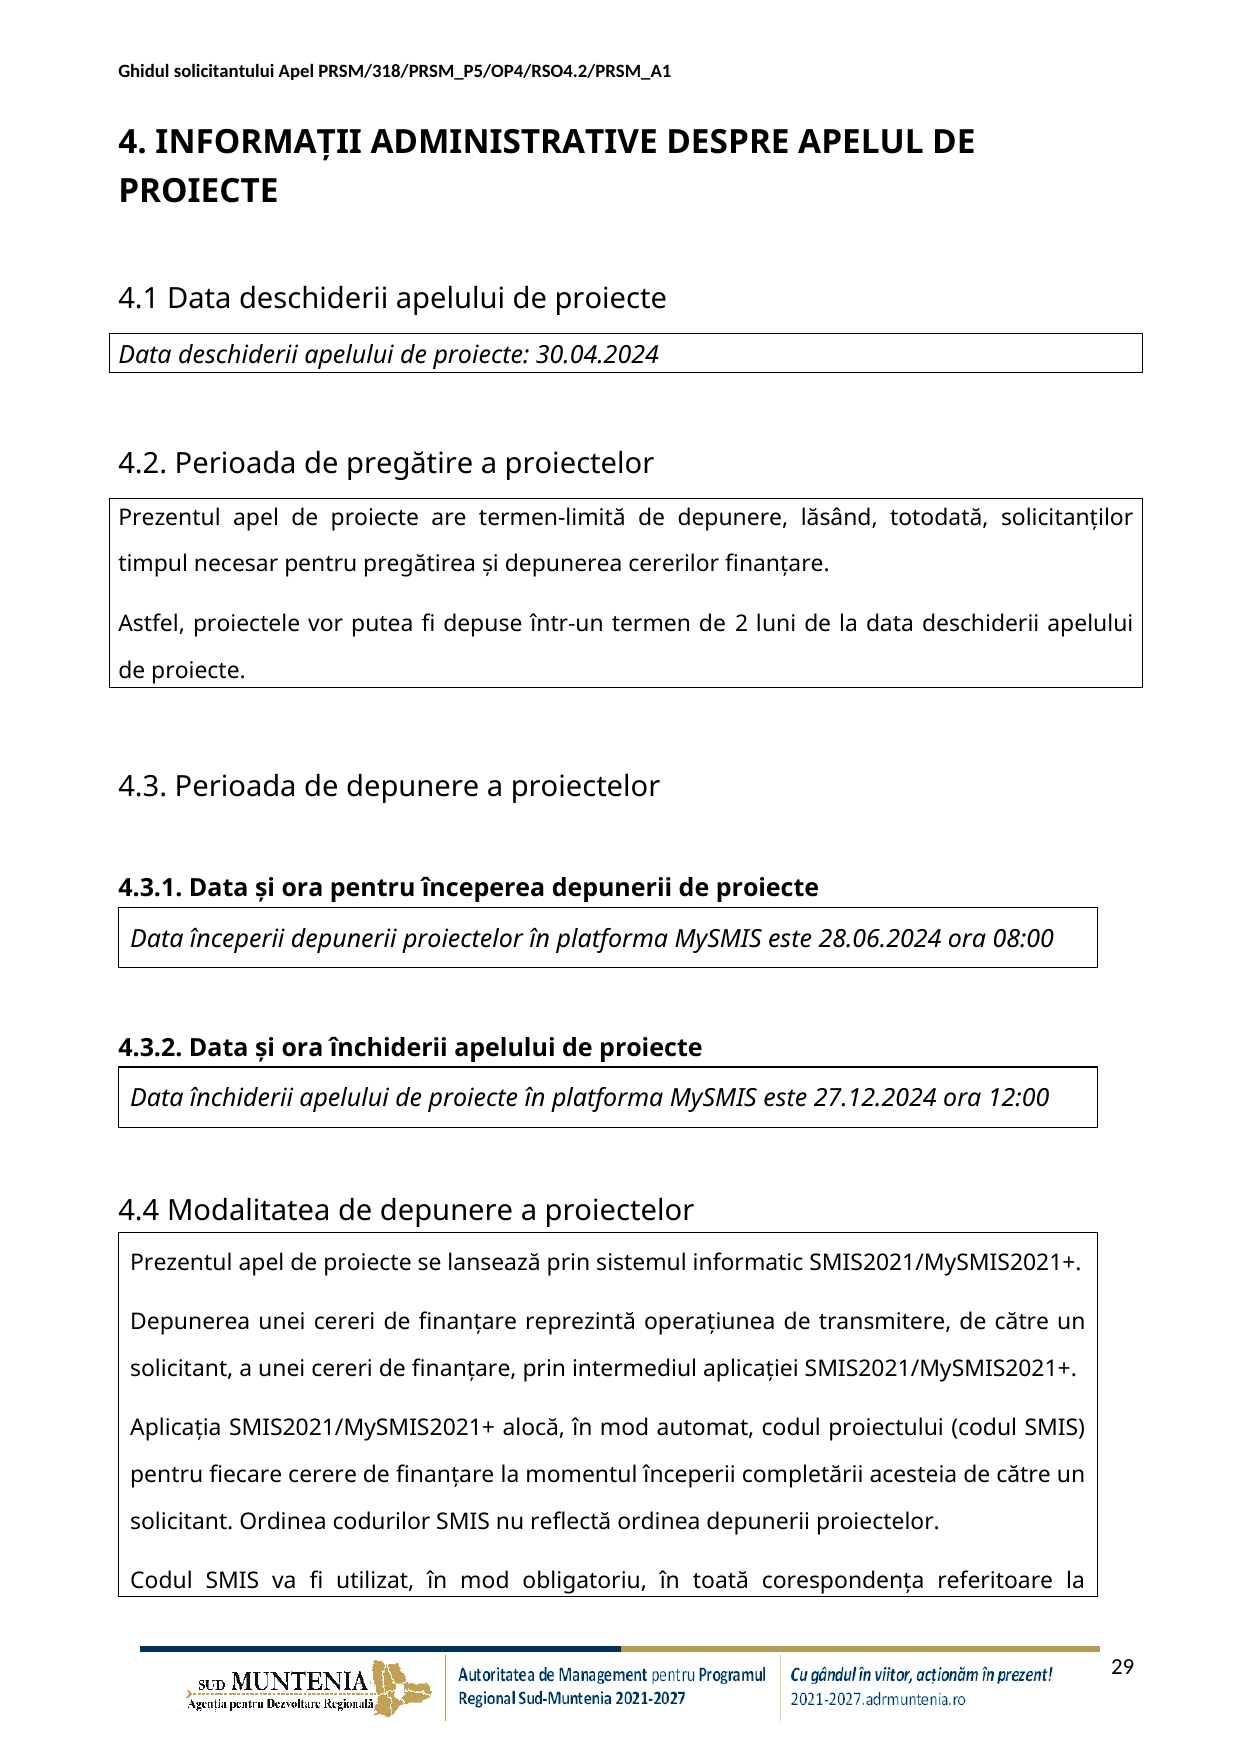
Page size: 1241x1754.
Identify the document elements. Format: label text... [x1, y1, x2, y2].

subtitle 4.1 Data deschiderii apelului de proiecte [118, 278, 1134, 317]
text Astfel, proiectele vor putea fi depuse într-un termen de 2 luni de la data deschiderii apelului de proiecte. [110, 604, 1142, 687]
subtitle 4. INFORMAȚII ADMINISTRATIVE DESPRE APELUL DE PROIECTE [118, 118, 1134, 212]
text Prezentul apel de proiecte are termen-limită de depunere, lăsând, totodată, solicitanților timpul necesar pentru pregătirea și depunerea cererilor finanțare. [110, 499, 1142, 579]
subtitle 4.2. Perioada de pregătire a proiectelor [118, 442, 1134, 482]
subtitle 4.4 Modalitatea de depunere a proiectelor [118, 1189, 1134, 1229]
table_header Data începerii depunerii proiectelor în platforma MySMIS este 28.06.2024 ora 08:00 [119, 908, 1097, 967]
subtitle 4.3.1. Data și ora pentru începerea depunerii de proiecte [118, 870, 1134, 904]
text Data deschiderii apelului de proiecte: 30.04.2024 [110, 334, 1142, 372]
subtitle 4.3.2. Data și ora închiderii apelului de proiecte [118, 1030, 1134, 1064]
subtitle 4.3. Perioada de depunere a proiectelor [118, 765, 1134, 805]
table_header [119, 1233, 1097, 1596]
table_header Data închiderii apelului de proiecte în platforma MySMIS este 27.12.2024 ora 12:00 [119, 1068, 1097, 1127]
picture [140, 1646, 1100, 1721]
